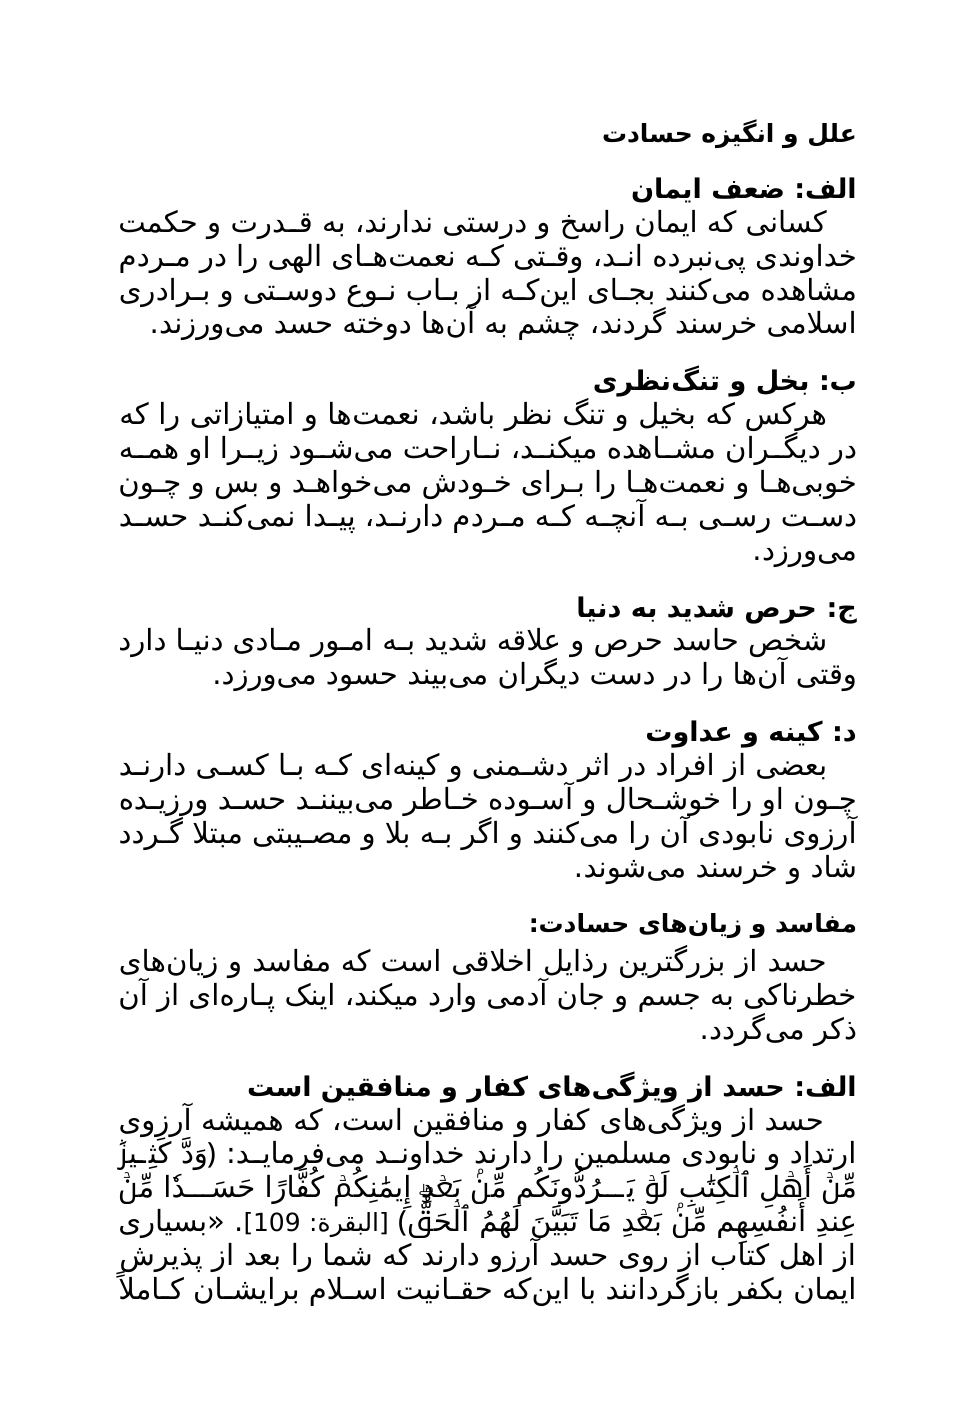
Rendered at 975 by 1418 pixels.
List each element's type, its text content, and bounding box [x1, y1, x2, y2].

text علل و انگیزه حسادت [118, 119, 857, 148]
text ب: بخل و تنگ‌نظری [118, 366, 857, 397]
text شخص حاسد حرص و علاقه شدید به امور مادی دنیا دارد وقتی آن‌ها را در دست دیگران می‌بیند حسود می‌ورزد. [118, 624, 857, 692]
text کسانی که ایمان راسخ و درستی ندارند، به قدرت و حکمت خداوندی پی‌نبرده اند، وقتی که نعمت‌های الهی را در مردم مشاهده می‌کنند بجای این‌که از باب نوع دوستی و برادری اسلامی خرسند گردند، چشم به آن‌ها دوخته حسد می‌ورزند. [118, 205, 857, 341]
text الف: ضعف ایمان [118, 173, 857, 205]
text مفاسد و زیان‌های حسادت: [118, 909, 857, 938]
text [118, 1103, 857, 1307]
text د: کینه و عداوت [118, 717, 857, 748]
text الف: حسد از ویژگی‌های کفار و منافقین است [118, 1071, 857, 1103]
text بعضی از افراد در اثر دشمنی و کینه‌ای که با کسی دارند چون او را خوشحال و آسوده خاطر می‌بینند حسد ورزیده آرزوی نابودی آن را می‌کنند و اگر به بلا و مصیبتی مبتلا گردد شاد و خرسند می‌شوند. [118, 748, 857, 884]
text حسد از بزرگترین رذایل اخلاقی است که مفاسد و زیان‌های خطرناکی به جسم و جان آدمی وارد میکند، اینک پاره‌ای از آن ذکر می‌گردد. [118, 944, 857, 1046]
text ج: حرص شدید به دنیا [118, 592, 857, 624]
text هرکس که بخیل و تنگ نظر باشد، نعمت‌ها و امتیازاتی را که در دیگران مشاهده میکند، ناراحت می‌شود زیرا او همه خوبی‌ها و نعمت‌ها را برای خودش می‌خواهد و بس و چون دست رسی به آنچه که مردم دارند، پیدا نمی‌کند حسد می‌ورزد. [118, 397, 857, 567]
